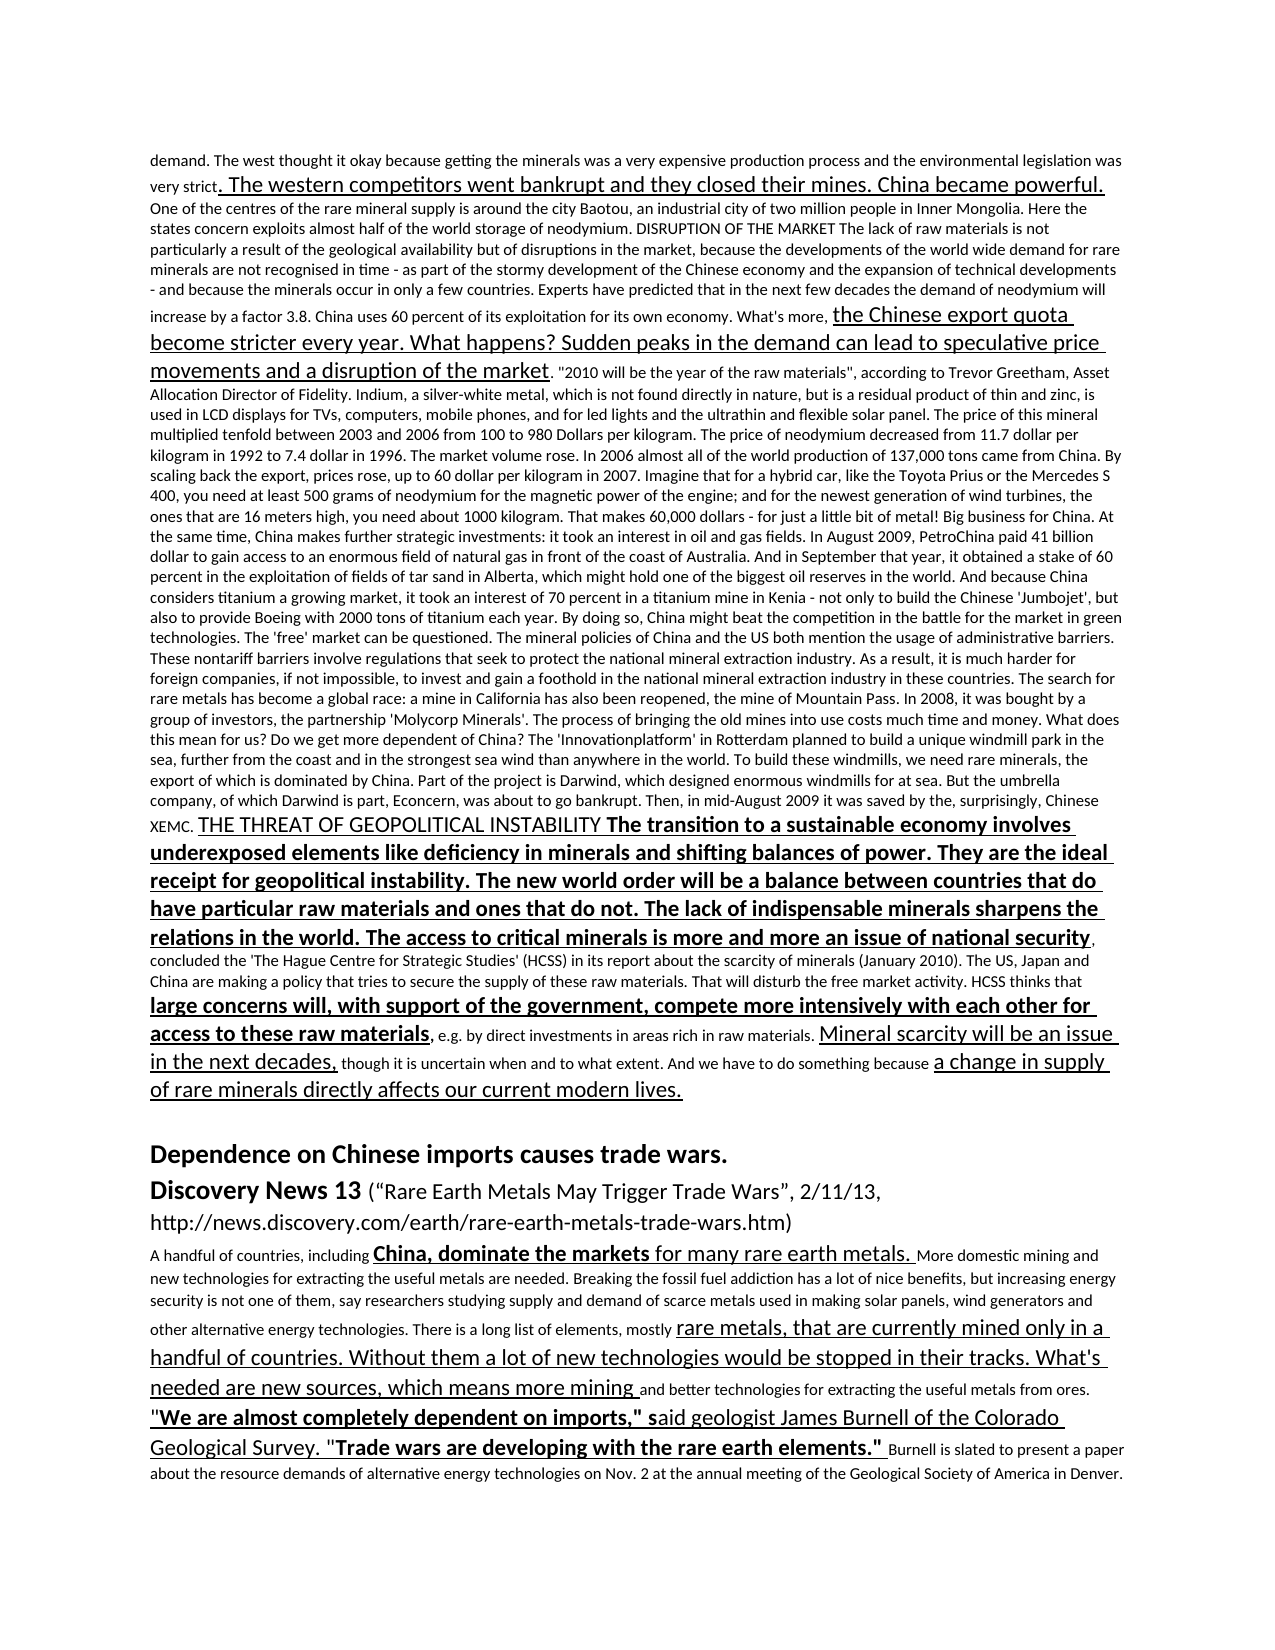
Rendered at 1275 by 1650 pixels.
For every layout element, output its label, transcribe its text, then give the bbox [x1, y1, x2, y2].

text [150, 150, 1125, 1103]
text Discovery News 13 (“Rare Earth Metals May Trigger Trade Wars”, 2/11/13, http://news.discovery.com/earth/rare-earth-metals-trade-wars.htm) [150, 1173, 1125, 1237]
subtitle Dependence on Chinese imports causes trade wars. [150, 1138, 1125, 1171]
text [150, 1239, 1125, 1483]
